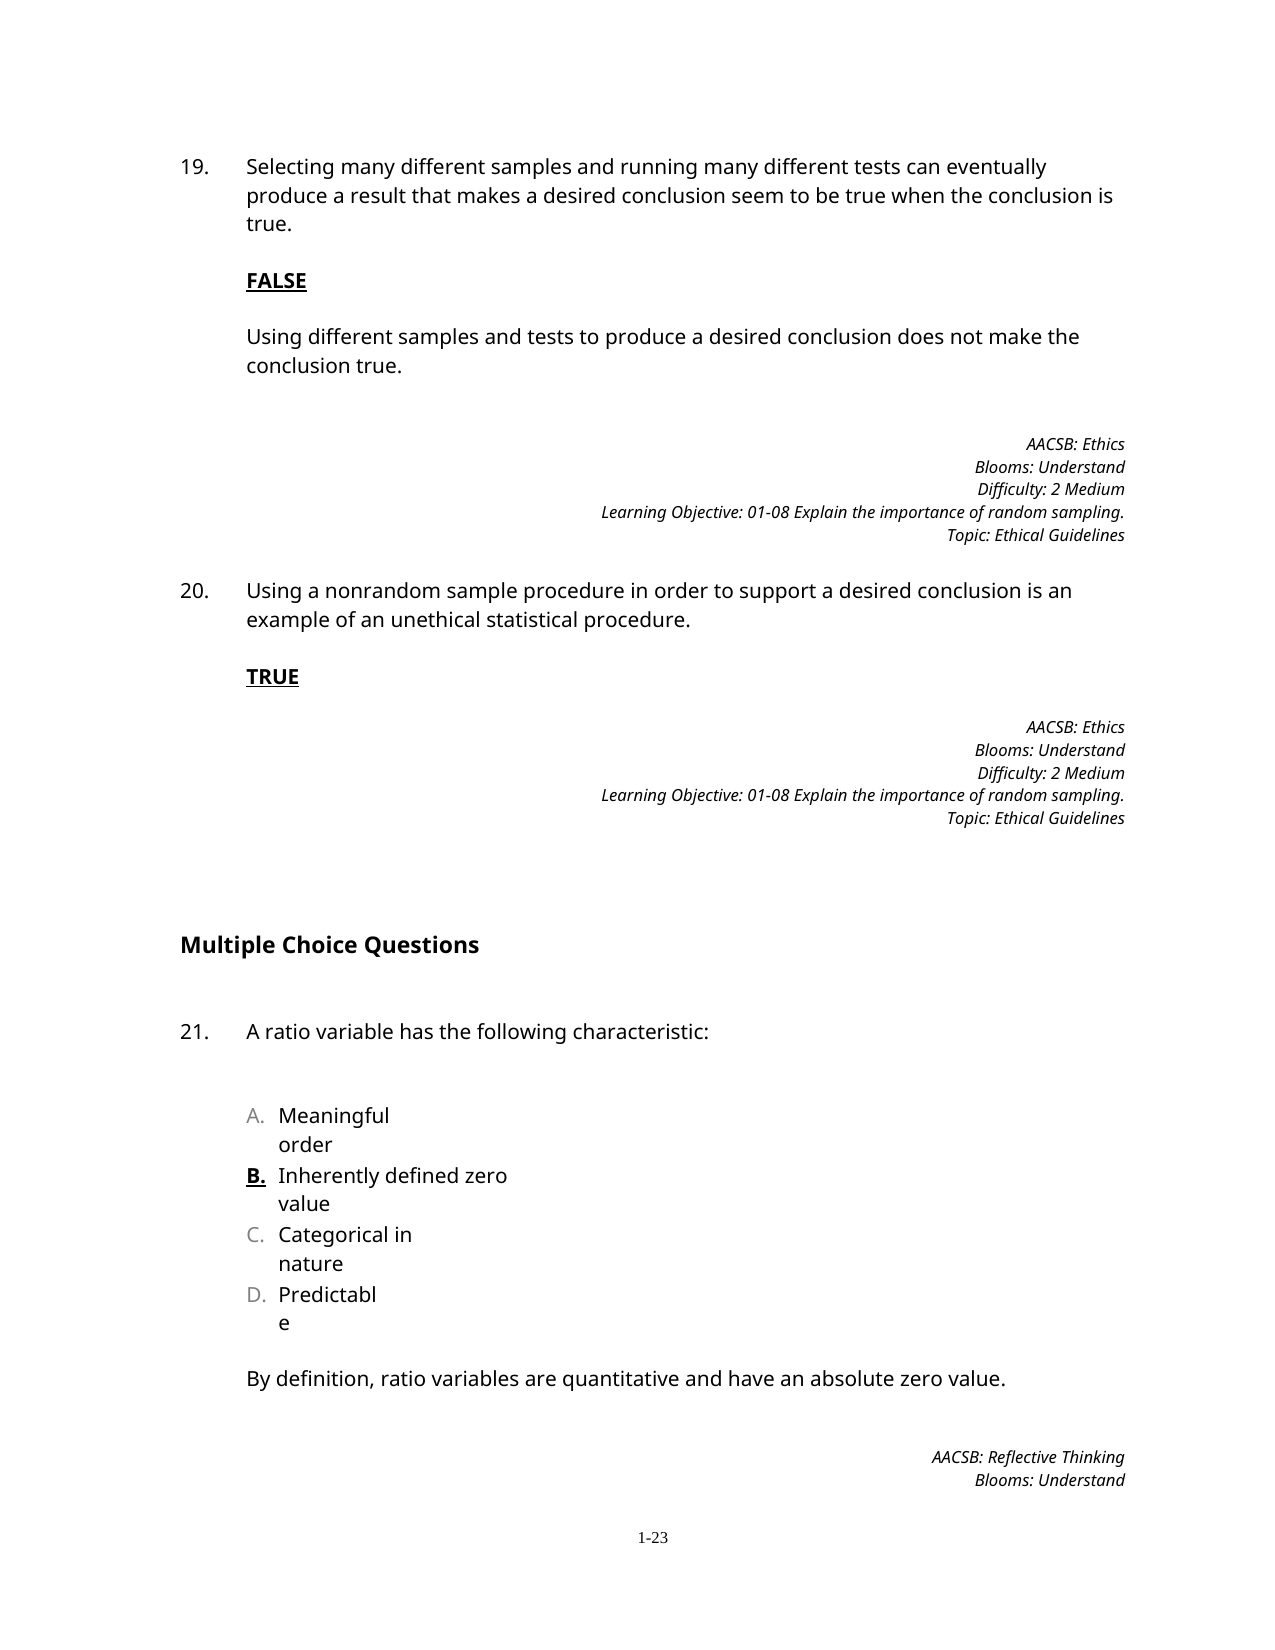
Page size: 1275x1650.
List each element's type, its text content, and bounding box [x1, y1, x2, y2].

table_header AACSB: Ethics Blooms: Understand Difficulty: 2 Medium Learning Objective: 01-08 Explain the importance of random sampling. Topic: Ethical Guidelines [180, 716, 1125, 857]
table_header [180, 1446, 1125, 1491]
text Multiple Choice Questions [180, 908, 1125, 992]
table_header 20. [180, 577, 246, 690]
table_header Using a nonrandom sample procedure in order to support a desired conclusion is an example of an unethical statistical procedure. TRUE [246, 577, 1125, 690]
table_header AACSB: Ethics Blooms: Understand Difficulty: 2 Medium Learning Objective: 01-08 Explain the importance of random sampling. Topic: Ethical Guidelines [180, 433, 1125, 574]
table_header A ratio variable has the following characteristic: By definition, ratio variables are quantitative and have an absolute zero value. [246, 1017, 1125, 1421]
table_header 21. [180, 1017, 246, 1421]
table_header Selecting many different samples and running many different tests can eventually produce a result that makes a desired conclusion seem to be true when the conclusion is true. FALSE Using different samples and tests to produce a desired conclusion does not make the conclusion true. [246, 153, 1125, 407]
table_header 19. [180, 153, 246, 407]
